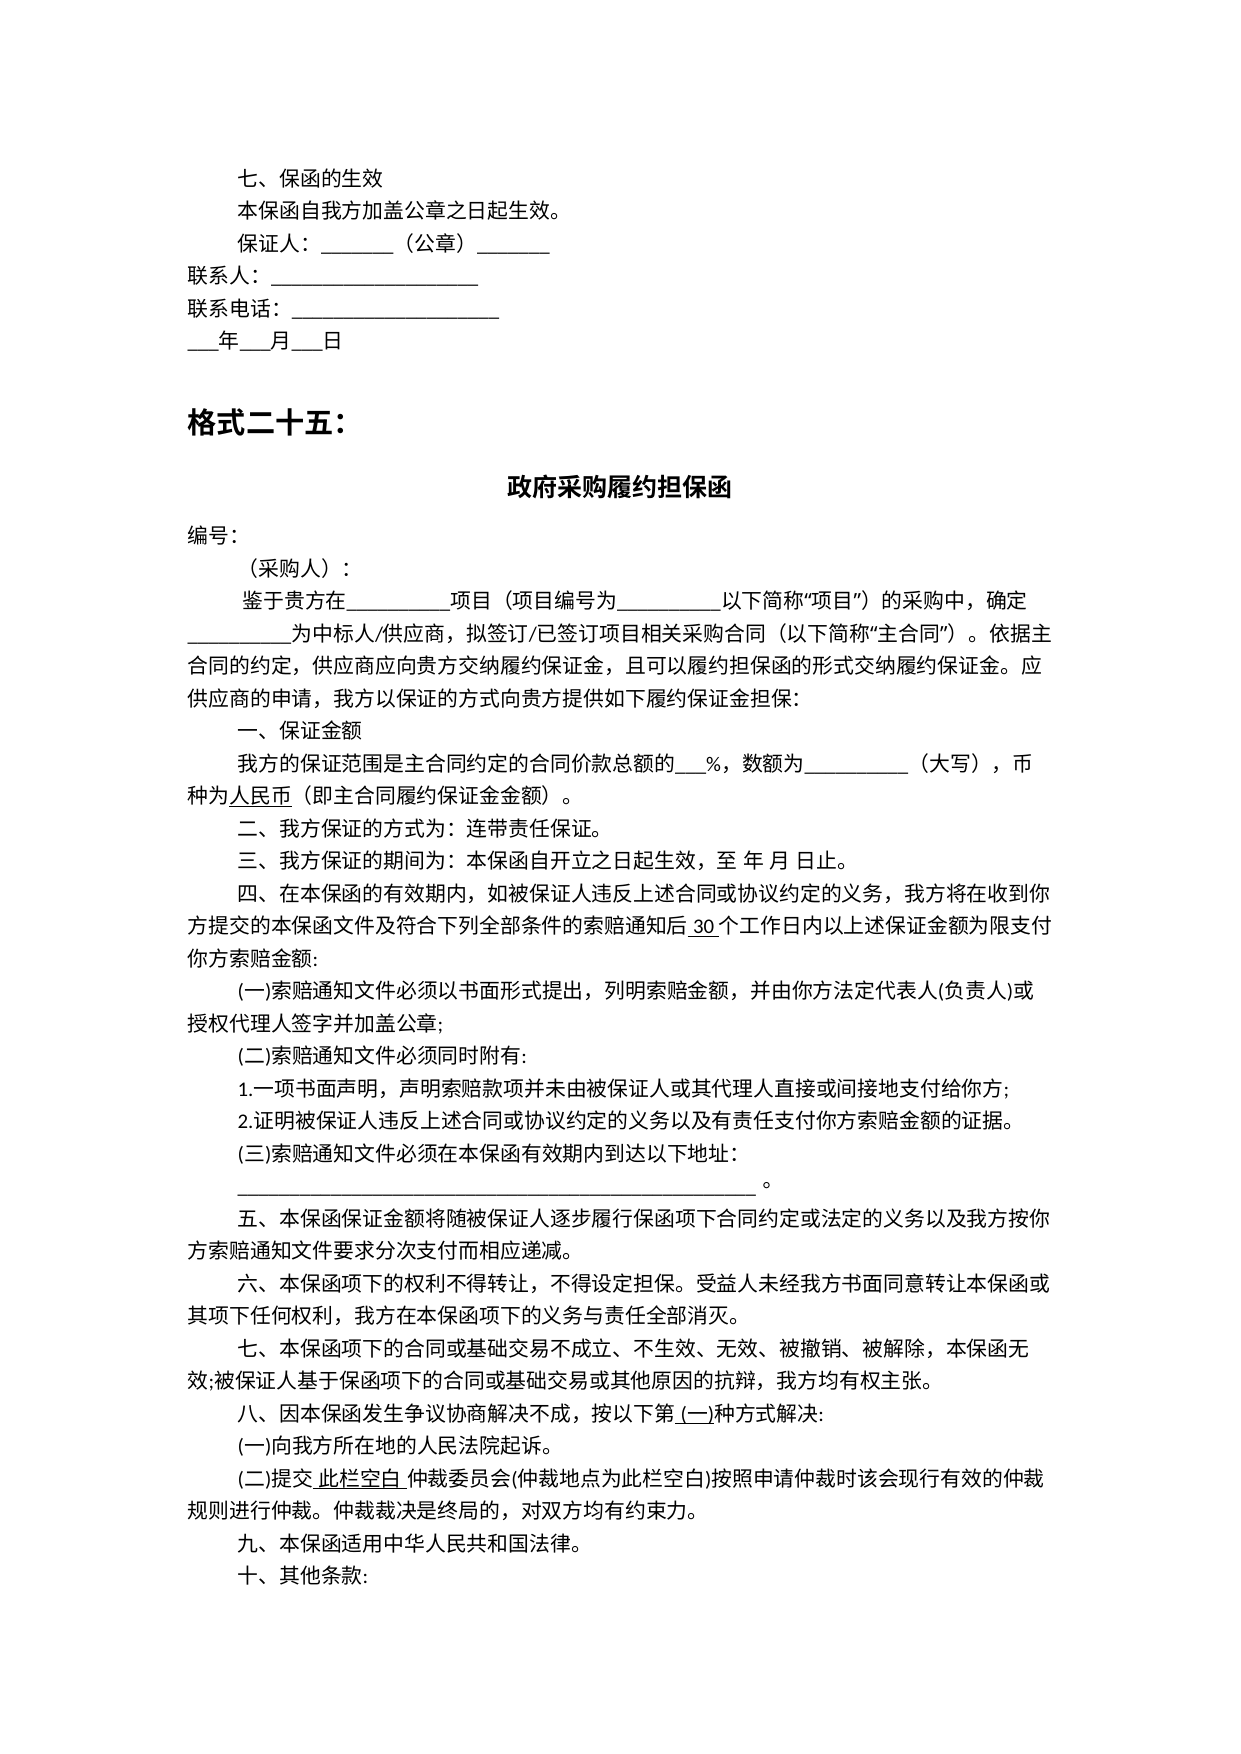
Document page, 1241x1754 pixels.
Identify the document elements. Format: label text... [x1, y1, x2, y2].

text (一)索赔通知文件必须以书面形式提出，列明索赔金额，并由你方法定代表人(负责人)或授权代理人签字并加盖公章; [187, 974, 1053, 1039]
text (一)向我方所在地的人民法院起诉。 [187, 1429, 1053, 1462]
text __________________________________________________。 [187, 1169, 1053, 1202]
text 四、在本保函的有效期内，如被保证人违反上述合同或协议约定的义务，我方将在收到你方提交的本保函文件及符合下列全部条件的索赔通知后 30 个工作日内以上述保证金额为限支付你方索赔金额: [187, 877, 1053, 974]
text 七、保函的生效 [187, 162, 1053, 194]
text 联系电话：____________________ [187, 292, 1053, 324]
text 九、本保函适用中华人民共和国法律。 [187, 1527, 1053, 1559]
text ___年___月___日 [187, 324, 1053, 357]
text 我方的保证范围是主合同约定的合同价款总额的___%，数额为__________（大写），币种为人民币（即主合同履约保证金金额）。 [187, 747, 1053, 812]
text 格式二十五： [187, 389, 1053, 454]
text （采购人）： [187, 552, 1053, 584]
text 三、我方保证的期间为：本保函自开立之日起生效，至 年 月 日止。 [187, 844, 1053, 877]
text 一、保证金额 [187, 714, 1053, 747]
text 八、因本保函发生争议协商解决不成，按以下第 (一)种方式解决: [187, 1397, 1053, 1429]
text 联系人：____________________ [187, 259, 1053, 292]
text 政府采购履约担保函 [187, 454, 1053, 519]
text (二)索赔通知文件必须同时附有: [187, 1039, 1053, 1072]
text 本保函自我方加盖公章之日起生效。 [187, 194, 1053, 227]
text 七、本保函项下的合同或基础交易不成立、不生效、无效、被撤销、被解除，本保函无效;被保证人基于保函项下的合同或基础交易或其他原因的抗辩，我方均有权主张。 [187, 1332, 1053, 1397]
text 编号： [187, 519, 1053, 552]
text (三)索赔通知文件必须在本保函有效期内到达以下地址： [187, 1137, 1053, 1169]
text 1.一项书面声明，声明索赔款项并未由被保证人或其代理人直接或间接地支付给你方; [187, 1072, 1053, 1104]
text 2.证明被保证人违反上述合同或协议约定的义务以及有责任支付你方索赔金额的证据。 [187, 1104, 1053, 1137]
text 五、本保函保证金额将随被保证人逐步履行保函项下合同约定或法定的义务以及我方按你方索赔通知文件要求分次支付而相应递减。 [187, 1202, 1053, 1267]
text 保证人：_______（公章）_______ [187, 227, 1053, 259]
text (二)提交 此栏空白 仲裁委员会(仲裁地点为此栏空白)按照申请仲裁时该会现行有效的仲裁规则进行仲裁。仲裁裁决是终局的，对双方均有约束力。 [187, 1462, 1053, 1527]
text 六、本保函项下的权利不得转让，不得设定担保。受益人未经我方书面同意转让本保函或其项下任何权利，我方在本保函项下的义务与责任全部消灭。 [187, 1267, 1053, 1332]
text 鉴于贵方在__________项目（项目编号为__________以下简称“项目”）的采购中，确定__________为中标人/供应商，拟签订/已签订项目相关采购合同（以下简称“主合同”）。依据主合同的约定，供应商应向贵方交纳履约保证金，且可以履约担保函的形式交纳履约保证金。应供应商的申请，我方以保证的方式向贵方提供如下履约保证金担保： [187, 584, 1053, 714]
text 二、我方保证的方式为：连带责任保证。 [187, 812, 1053, 844]
text 十、其他条款: [187, 1559, 1053, 1592]
